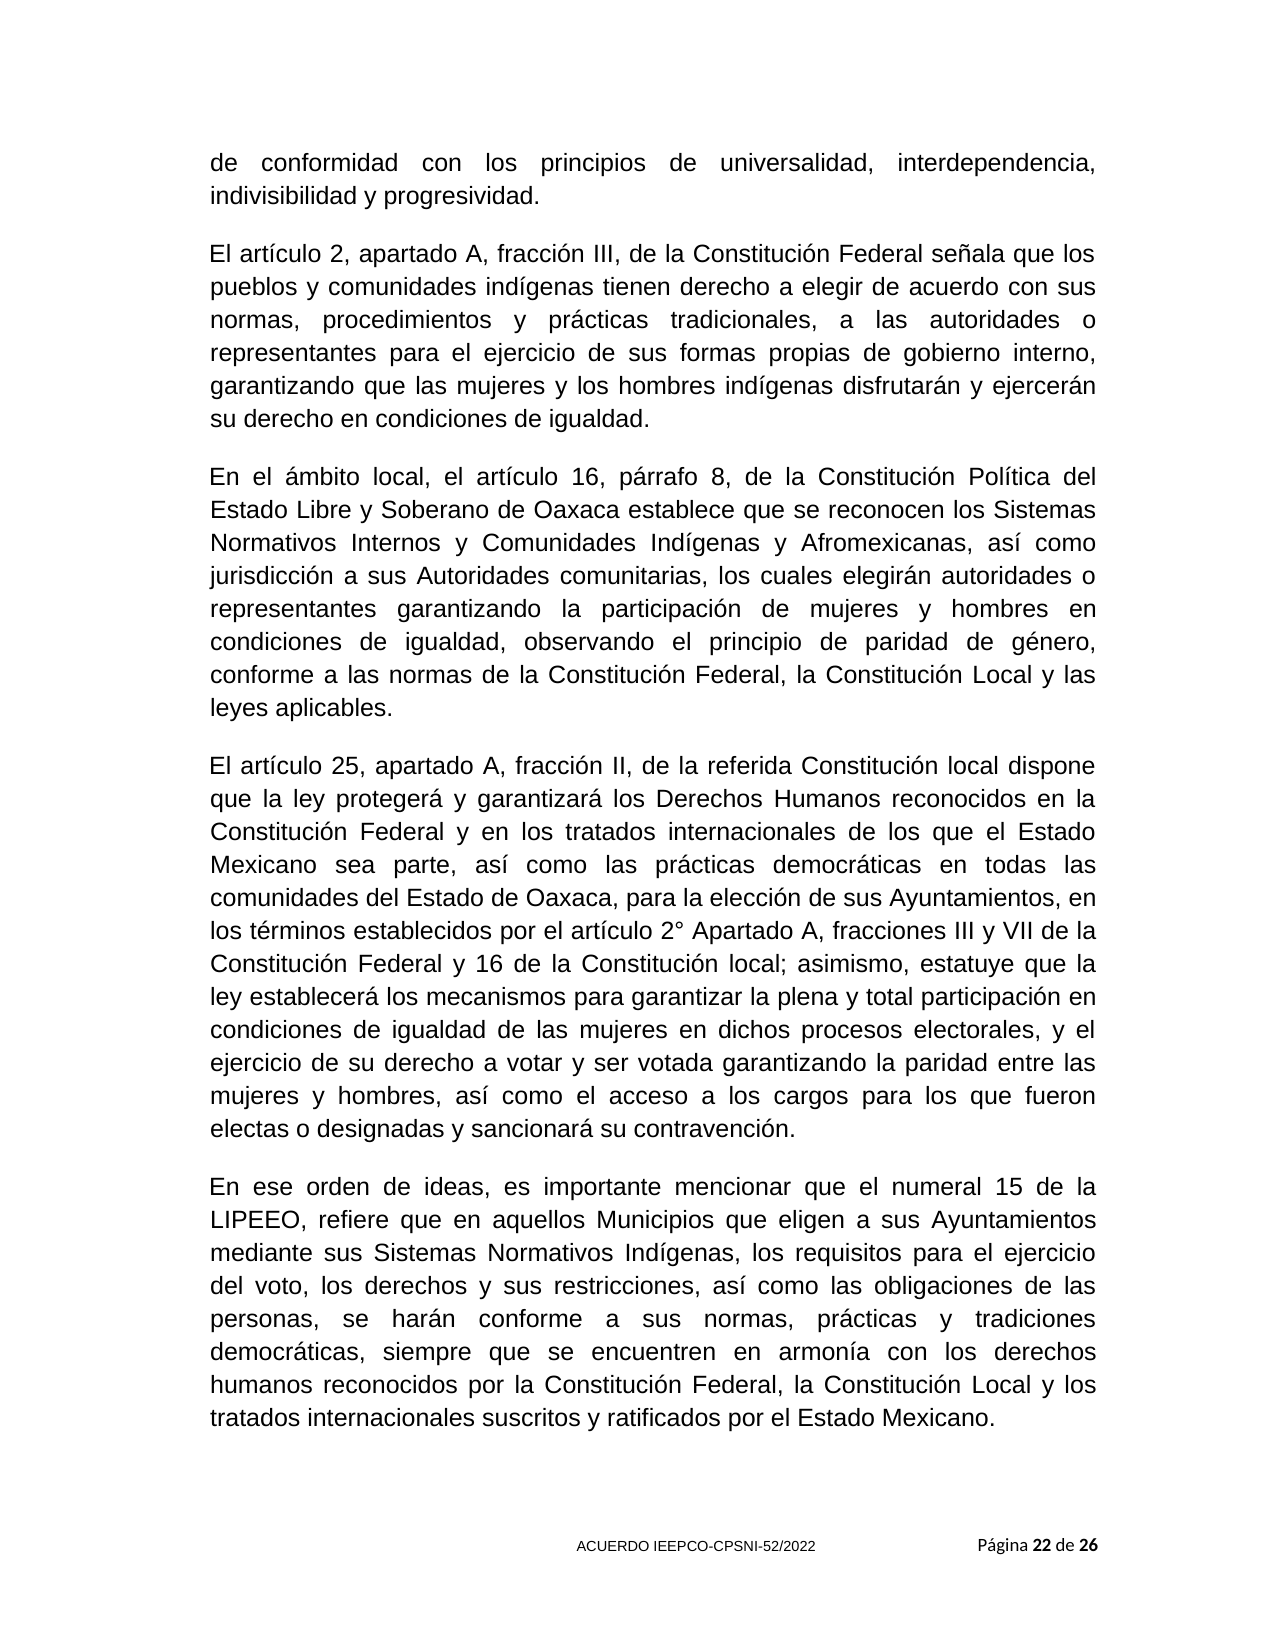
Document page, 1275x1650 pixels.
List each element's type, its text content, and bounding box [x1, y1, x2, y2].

text El artículo 2, apartado A, fracción III, de la Constitución Federal señala que los pueblos y comunidades indígenas tienen derecho a elegir de acuerdo con sus normas, procedimientos y prácticas tradicionales, a las autoridades o representantes para el ejercicio de sus formas propias de gobierno interno, garantizando que las mujeres y los hombres indígenas disfrutarán y ejercerán su derecho en condiciones de igualdad. [209, 239, 1098, 433]
text En el ámbito local, el artículo 16, párrafo 8, de la Constitución Política del Estado Libre y Soberano de Oaxaca establece que se reconocen los Sistemas Normativos Internos y Comunidades Indígenas y Afromexicanas, así como jurisdicción a sus Autoridades comunitarias, los cuales elegirán autoridades o representantes garantizando la participación de mujeres y hombres en condiciones de igualdad, observando el principio de paridad de género, conforme a las normas de la Constitución Federal, la Constitución Local y las leyes aplicables. [209, 462, 1098, 722]
text El artículo 25, apartado A, fracción II, de la referida Constitución local dispone que la ley protegerá y garantizará los Derechos Humanos reconocidos en la Constitución Federal y en los tratados internacionales de los que el Estado Mexicano sea parte, así como las prácticas democráticas en todas las comunidades del Estado de Oaxaca, para la elección de sus Ayuntamientos, en los términos establecidos por el artículo 2° Apartado A, fracciones III y VII de la Constitución Federal y 16 de la Constitución local; asimismo, estatuye que la ley establecerá los mecanismos para garantizar la plena y total participación en condiciones de igualdad de las mujeres en dichos procesos electorales, y el ejercicio de su derecho a votar y ser votada garantizando la paridad entre las mujeres y hombres, así como el acceso a los cargos para los que fueron electas o designadas y sancionará su contravención. [209, 751, 1098, 1143]
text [209, 148, 1098, 209]
text En ese orden de ideas, es importante mencionar que el numeral 15 de la LIPEEO, refiere que en aquellos Municipios que eligen a sus Ayuntamientos mediante sus Sistemas Normativos Indígenas, los requisitos para el ejercicio del voto, los derechos y sus restricciones, así como las obligaciones de las personas, se harán conforme a sus normas, prácticas y tradiciones democráticas, siempre que se encuentren en armonía con los derechos humanos reconocidos por la Constitución Federal, la Constitución Local y los tratados internacionales suscritos y ratificados por el Estado Mexicano. [209, 1172, 1098, 1432]
